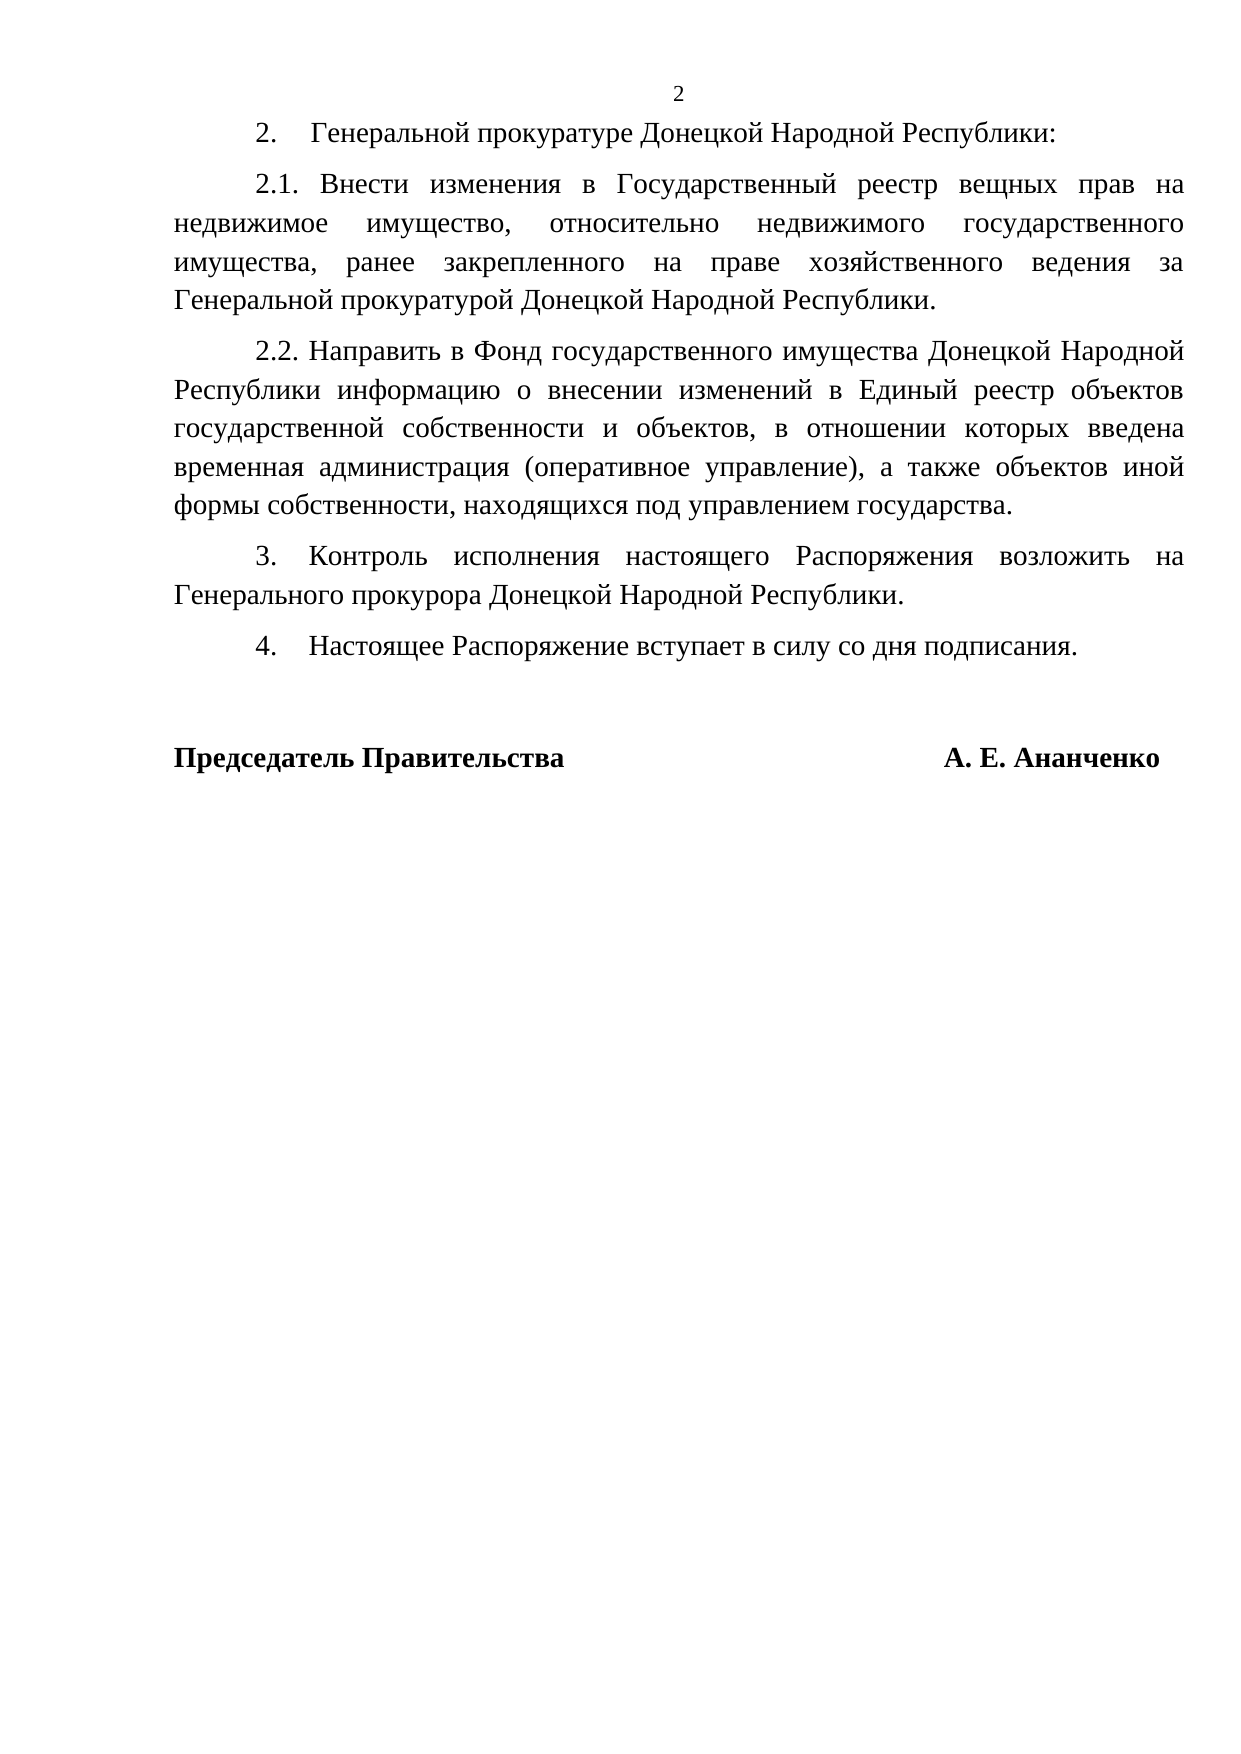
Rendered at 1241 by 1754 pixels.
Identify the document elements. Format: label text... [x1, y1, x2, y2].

text Председатель Правительства А. Е. Ананченко [174, 744, 1185, 773]
text 2.1. Внести изменения в Государственный реестр вещных прав на недвижимое имущество, относительно недвижимого государственного имущества, ранее закрепленного на праве хозяйственного ведения за Генеральной прокуратурой Донецкой Народной Республики. [174, 167, 1185, 316]
list Контроль исполнения настоящего Распоряжения возложить на Генерального прокурора Донецкой Народной Республики. [174, 538, 1185, 611]
list Генеральной прокуратуре Донецкой Народной Республики: [174, 116, 1185, 149]
list Настоящее Распоряжение вступает в силу со дня подписания. [174, 628, 1185, 662]
text 2.2. Направить в Фонд государственного имущества Донецкой Народной Республики информацию о внесении изменений в Единый реестр объектов государственной собственности и объектов, в отношении которых введена временная администрация (оперативное управление), а также объектов иной формы собственности, находящихся под управлением государства. [174, 333, 1185, 521]
